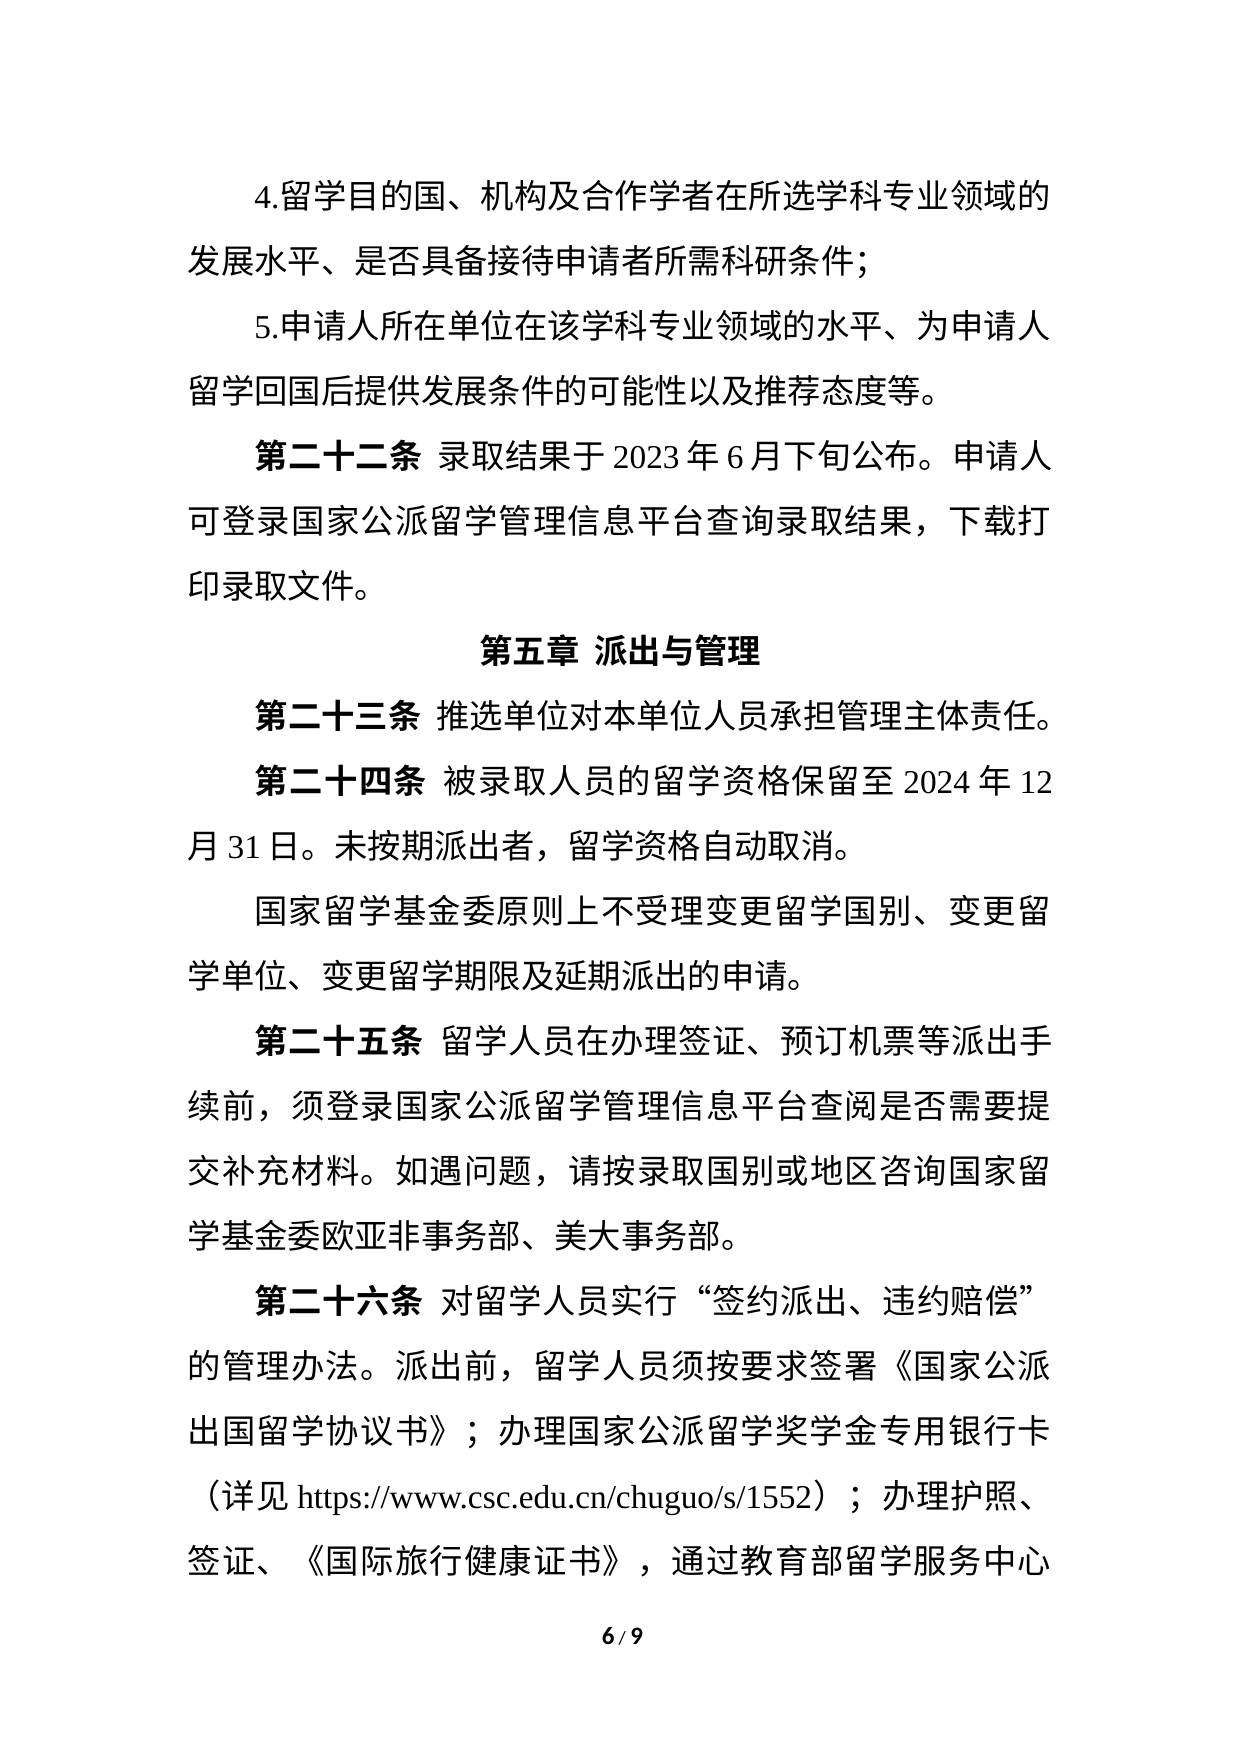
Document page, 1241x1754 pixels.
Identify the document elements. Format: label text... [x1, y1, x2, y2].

text 第五章 派出与管理 [187, 617, 1053, 682]
text 第二十四条 被录取人员的留学资格保留至2024年12月31日。未按期派出者，留学资格自动取消。 [187, 747, 1053, 877]
text 第二十五条 留学人员在办理签证、预订机票等派出手续前，须登录国家公派留学管理信息平台查阅是否需要提交补充材料。如遇问题，请按录取国别或地区咨询国家留学基金委欧亚非事务部、美大事务部。 [187, 1007, 1053, 1267]
text 第二十三条 推选单位对本单位人员承担管理主体责任。 [187, 682, 1053, 747]
text 第二十二条 录取结果于2023年6月下旬公布。申请人可登录国家公派留学管理信息平台查询录取结果，下载打印录取文件。 [187, 422, 1053, 617]
text 国家留学基金委原则上不受理变更留学国别、变更留学单位、变更留学期限及延期派出的申请。 [187, 877, 1053, 1007]
text 4.留学目的国、机构及合作学者在所选学科专业领域的发展水平、是否具备接待申请者所需科研条件； [187, 162, 1053, 292]
text 5.申请人所在单位在该学科专业领域的水平、为申请人留学回国后提供发展条件的可能性以及推荐态度等。 [187, 292, 1053, 422]
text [187, 1267, 1053, 1592]
